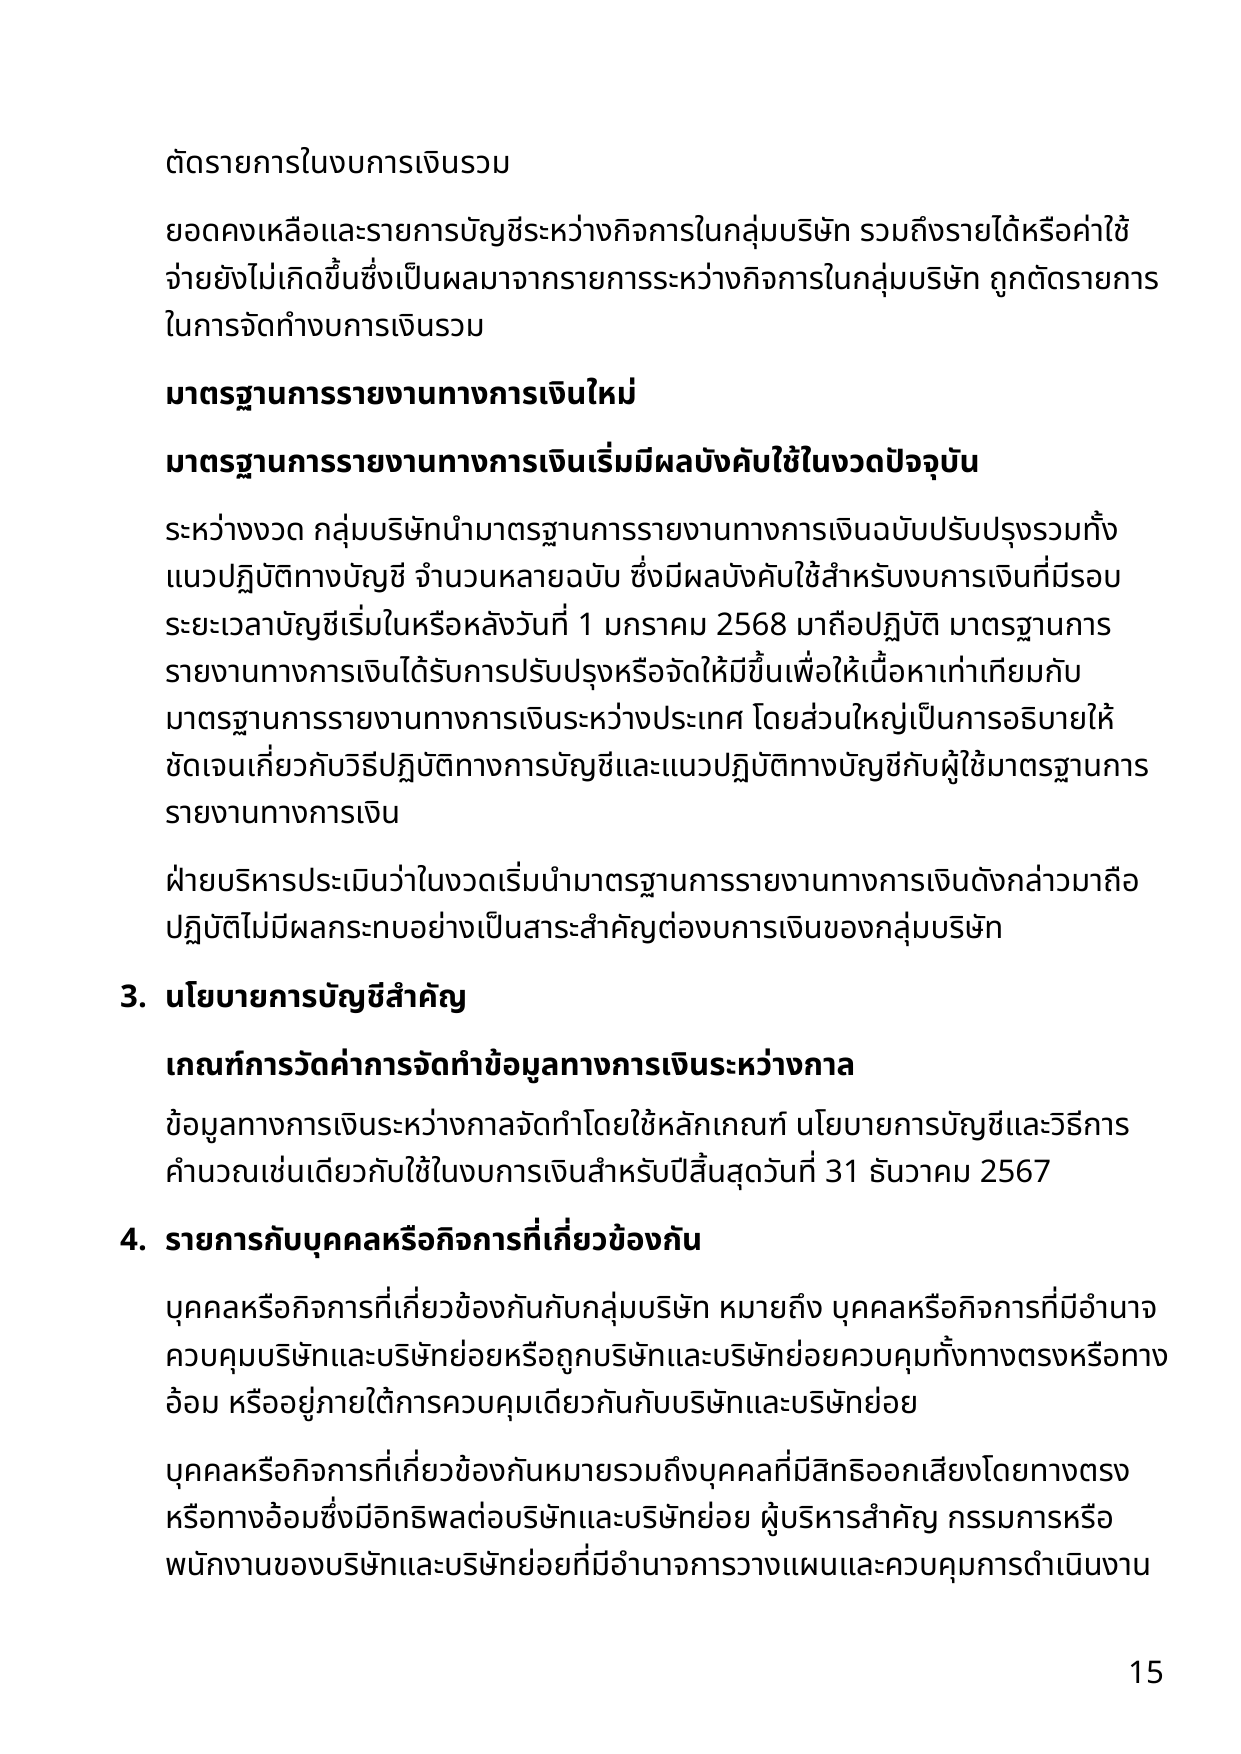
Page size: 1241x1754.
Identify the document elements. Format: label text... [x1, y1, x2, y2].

list รายการกับบุคคลหรือกิจการที่เกี่ยวข้องกัน [120, 1217, 1169, 1265]
text บุคคลหรือกิจการที่เกี่ยวข้องกันกับกลุ่มบริษัท หมายถึง บุคคลหรือกิจการที่มีอำนาจควบคุมบริษัทและบริษัทย่อยหรือถูกบริษัทและบริษัทย่อยควบคุมทั้งทางตรงหรือทางอ้อม หรืออยู่ภายใต้การควบคุมเดียวกันกับบริษัทและบริษัทย่อย [165, 1286, 1169, 1427]
list นโยบายการบัญชีสำคัญ [120, 974, 1169, 1021]
text ยอดคงเหลือและรายการบัญชีระหว่างกิจการในกลุ่มบริษัท รวมถึงรายได้หรือค่าใช้จ่ายยังไม่เกิดขึ้นซึ่งเป็นผลมาจากรายการระหว่างกิจการในกลุ่มบริษัท ถูกตัดรายการในการจัดทำงบการเงินรวม [165, 209, 1169, 350]
text ข้อมูลทางการเงินระหว่างกาลจัดทำโดยใช้หลักเกณฑ์ นโยบายการบัญชีและวิธีการคำนวณเช่นเดียวกับใช้ในงบการเงินสำหรับปีสิ้นสุดวันที่ 31 ธันวาคม 2567 [165, 1102, 1169, 1197]
text ฝ่ายบริหารประเมินว่าในงวดเริ่มนำมาตรฐานการรายงานทางการเงินดังกล่าวมาถือปฏิบัติไม่มีผลกระทบอย่างเป็นสาระสำคัญต่องบการเงินของกลุ่มบริษัท [165, 859, 1169, 953]
text มาตรฐานการรายงานทางการเงินใหม่ [120, 371, 1169, 418]
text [165, 1448, 1169, 1590]
text ระหว่างงวด กลุ่มบริษัทนำมาตรฐานการรายงานทางการเงินฉบับปรับปรุงรวมทั้งแนวปฏิบัติทางบัญชี จำนวนหลายฉบับ ซึ่งมีผลบังคับใช้สำหรับงบการเงินที่มีรอบระยะเวลาบัญชีเริ่มในหรือหลังวันที่ 1 มกราคม 2568 มาถือปฏิบัติ มาตรฐานการรายงานทางการเงินได้รับการปรับปรุงหรือจัดให้มีขึ้นเพื่อให้เนื้อหาเท่าเทียมกับมาตรฐานการรายงานทางการเงินระหว่างประเทศ โดยส่วนใหญ่เป็นการอธิบายให้ชัดเจนเกี่ยวกับวิธีปฏิบัติทางการบัญชีและแนวปฏิบัติทางบัญชีกับผู้ใช้มาตรฐานการรายงานทางการเงิน [165, 507, 1169, 838]
text มาตรฐานการรายงานทางการเงินเริ่มมีผลบังคับใช้ในงวดปัจจุบัน [120, 439, 1169, 486]
text ตัดรายการในงบการเงินรวม [165, 141, 1169, 188]
text เกณฑ์การวัดค่าการจัดทำข้อมูลทางการเงินระหว่างกาล [165, 1042, 1169, 1089]
